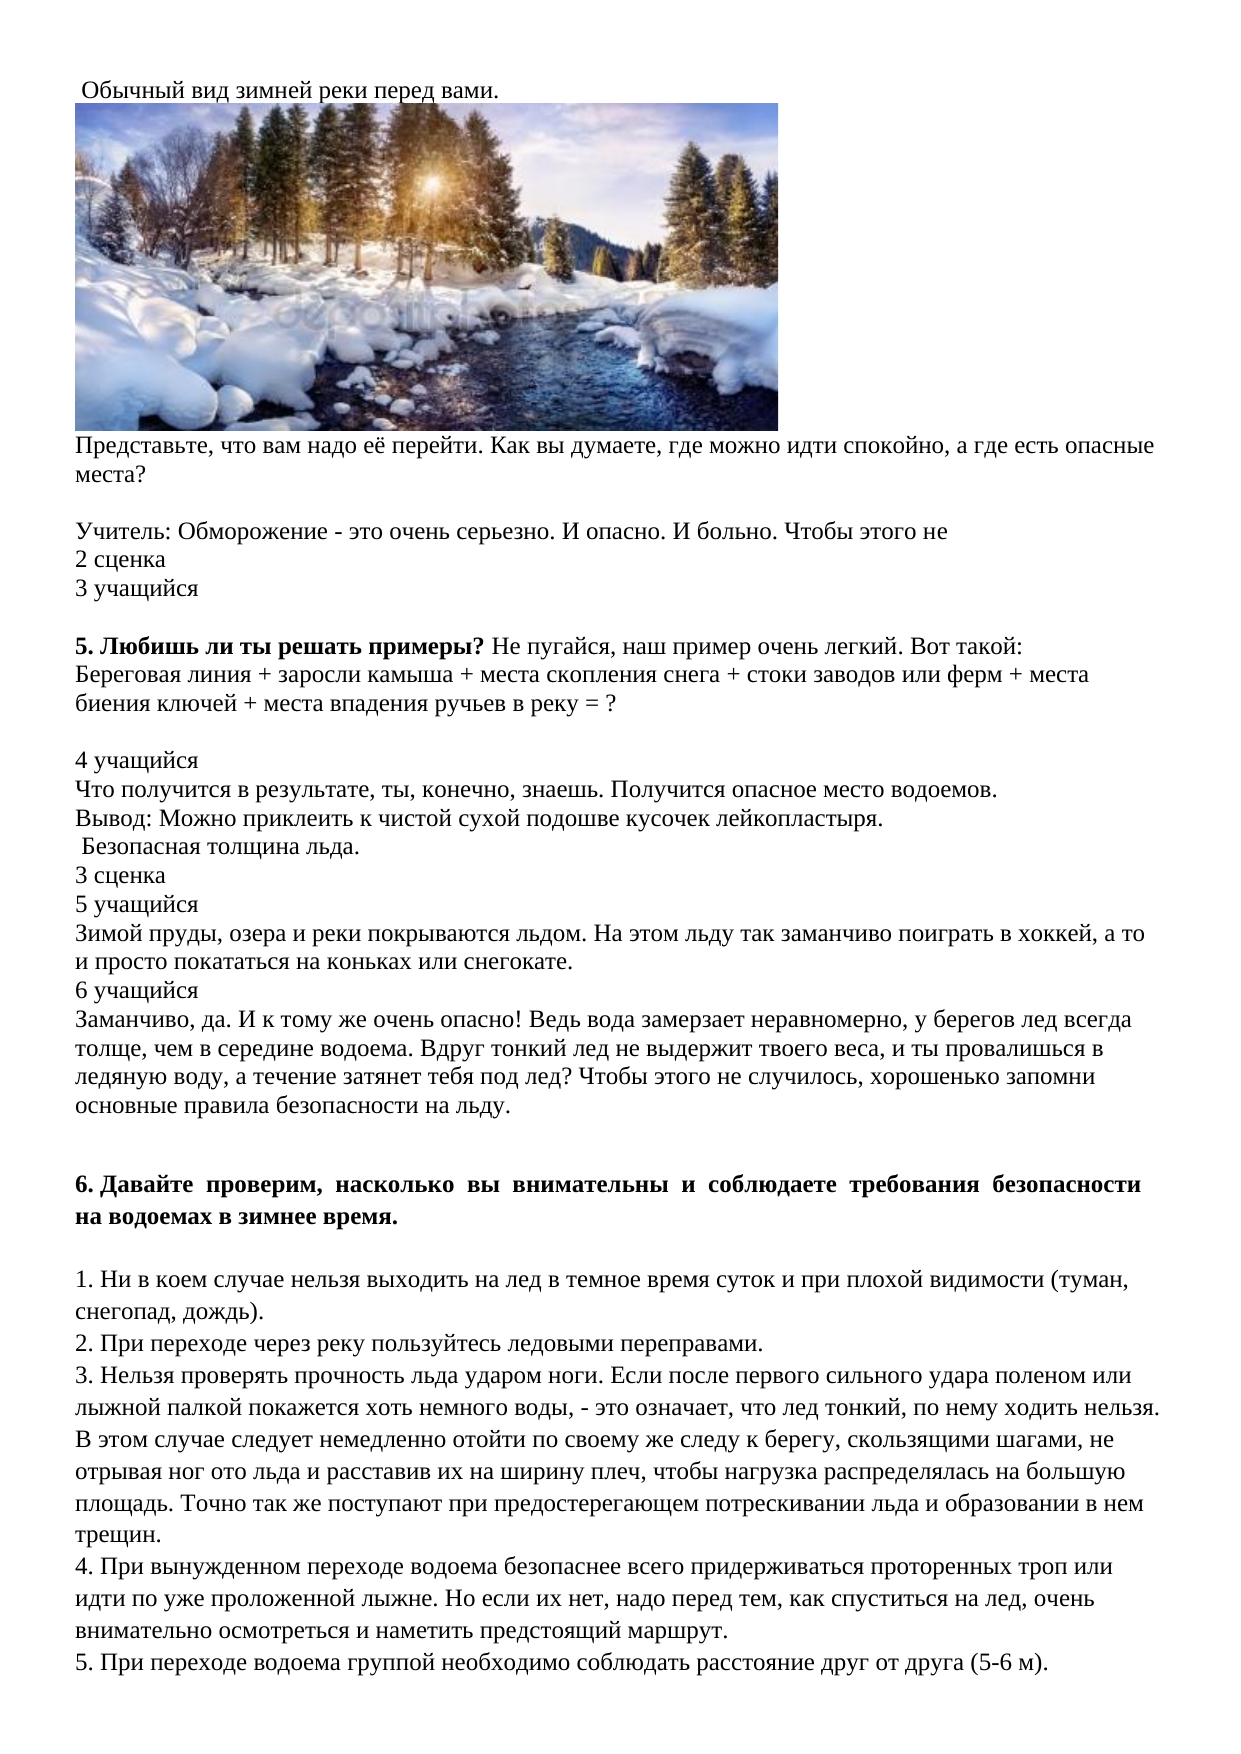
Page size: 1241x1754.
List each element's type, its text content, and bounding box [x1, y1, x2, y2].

text Вывод: Можно приклеить к чистой сухой подошве кусочек лейкопластыря. [75, 803, 1165, 831]
text 6 учащийся [75, 975, 1165, 1004]
text 3 сценка [75, 860, 1165, 889]
text Береговая линия + заросли камыша + места скопления снега + стоки заводов или ферм + места биения ключей + места впадения ручьев в реку = ? [75, 659, 1165, 717]
text 2 сценка [75, 544, 1165, 573]
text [75, 1166, 1165, 1676]
picture [75, 103, 779, 431]
text Что получится в результате, ты, конечно, знаешь. Получится опасное место водоемов. [75, 774, 1165, 803]
text Безопасная толщина льда. [75, 831, 1165, 860]
text 4 учащийся [75, 745, 1165, 774]
text Учитель: Обморожение - это очень серьезно. И опасно. И больно. Чтобы этого не [75, 516, 1165, 544]
text Заманчиво, да. И к тому же очень опасно! Ведь вода замерзает неравномерно, у берегов лед всегда толще, чем в середине водоема. Вдруг тонкий лед не выдержит твоего веса, и ты провалишься в ледяную воду, а течение затянет тебя под лед? Чтобы этого не случилось, хорошенько запомни основные правила безопасности на льду. [75, 1004, 1165, 1119]
text 5 учащийся [75, 889, 1165, 918]
text Зимой пруды, озера и реки покрываются льдом. На этом льду так заманчиво поиграть в хоккей, а то и просто покататься на коньках или снегокате. [75, 918, 1165, 975]
text 5. Любишь ли ты решать примеры? Не пугайся, наш пример очень легкий. Вот такой: [75, 631, 1165, 659]
text 3 учащийся [75, 573, 1165, 602]
